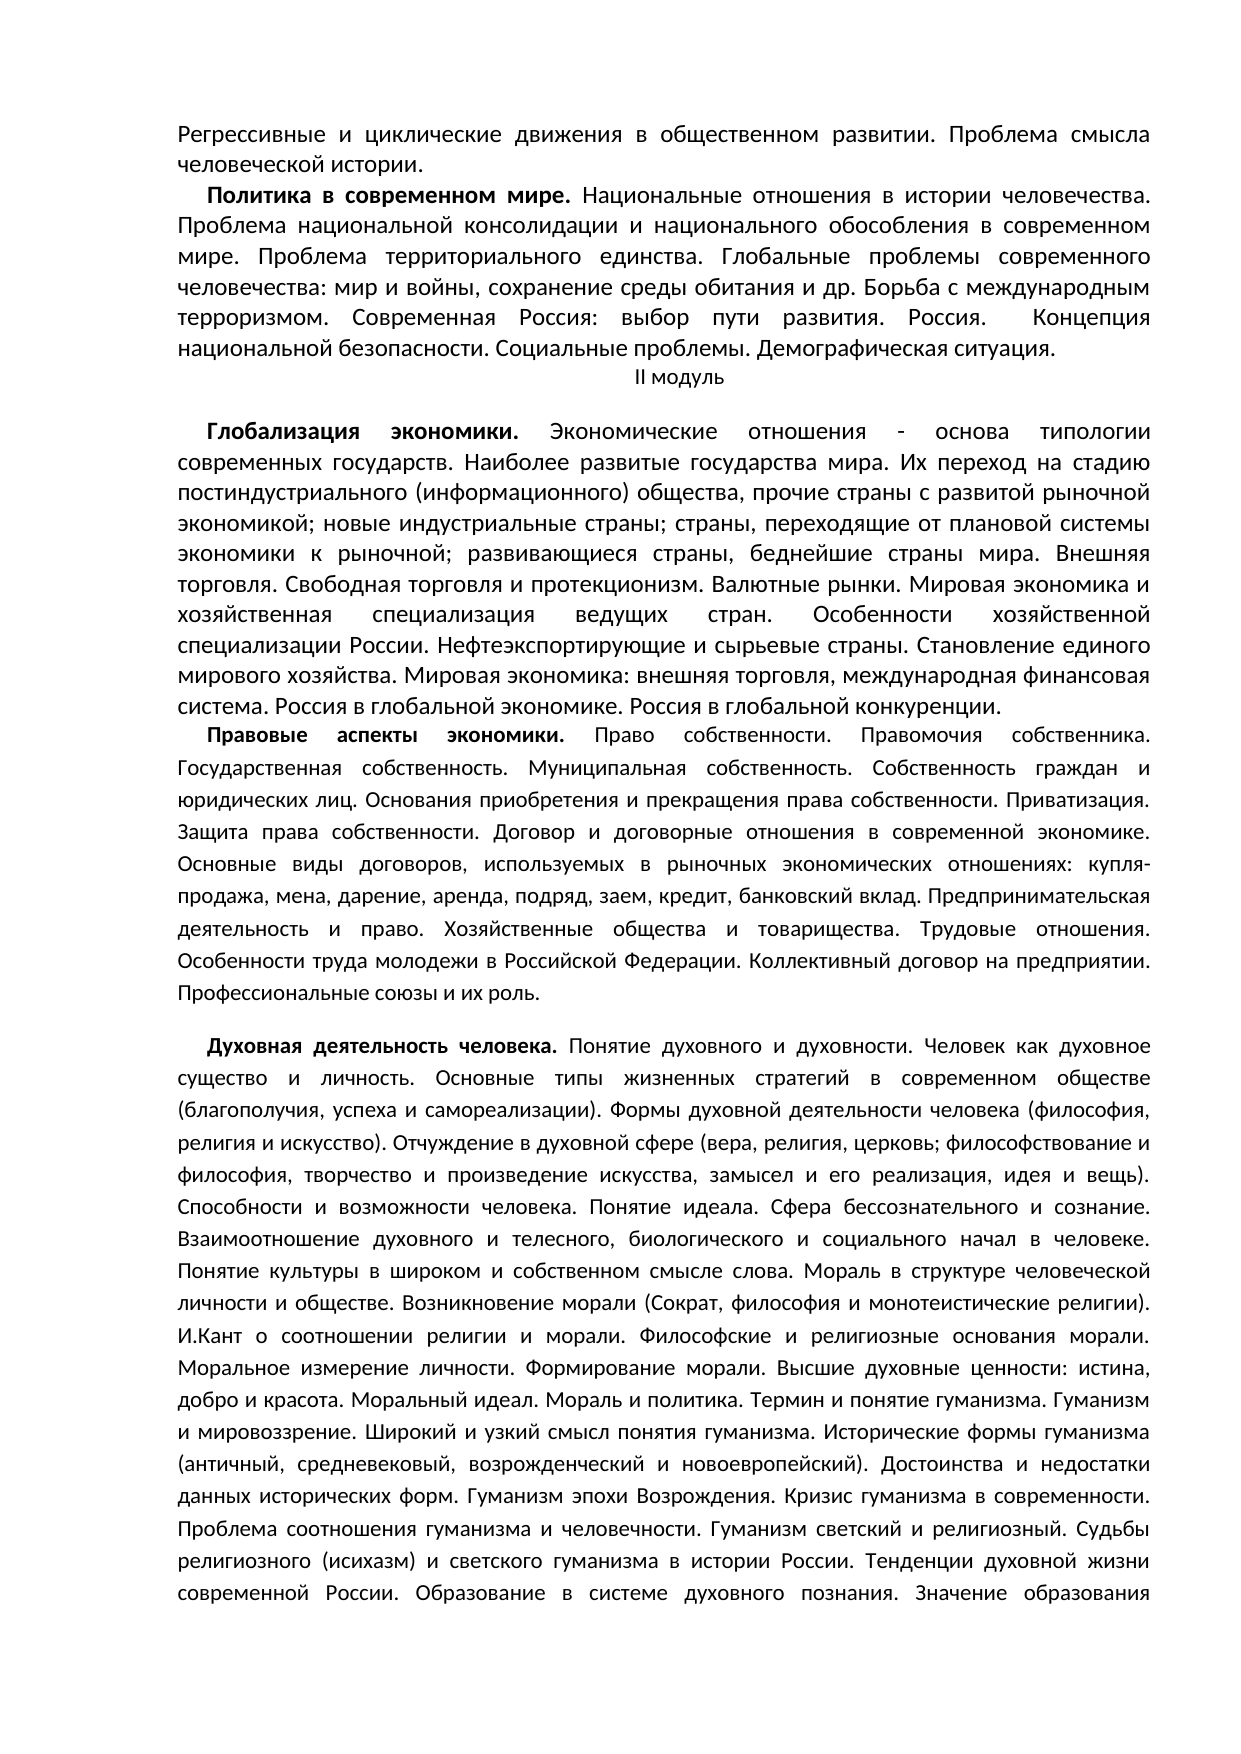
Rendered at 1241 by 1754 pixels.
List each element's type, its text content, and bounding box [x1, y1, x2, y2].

text II модуль [177, 362, 1152, 390]
text Правовые аспекты экономики. Право собственности. Правомочия собственника. Государственная собственность. Муниципальная собственность. Собственность граждан и юридических лиц. Основания приобретения и прекращения права собственности. Приватизация. Защита права собственности. Договор и договорные отношения в современной экономике. Основные виды договоров, используемых в рыночных экономических отношениях: купля-продажа, мена, дарение, аренда, подряд, заем, кредит, банковский вклад. Предпринимательская деятельность и право. Хозяйственные общества и товарищества. Трудовые отношения. Особенности труда молодежи в Российской Федерации. Коллективный договор на предприятии. Профессиональные союзы и их роль. [177, 721, 1152, 1006]
text Политика в современном мире. Национальные отношения в истории человечества. Проблема национальной консолидации и национального обособления в современном мире. Проблема территориального единства. Глобальные проблемы современного человечества: мир и войны, сохранение среды обитания и др. Борьба с международным терроризмом. Современная Россия: выбор пути развития. Россия. Концепция национальной безопасности. Социальные проблемы. Демографическая ситуация. [177, 179, 1152, 362]
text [177, 118, 1152, 179]
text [177, 1031, 1152, 1606]
text Глобализация экономики. Экономические отношения - основа типологии современных государств. Наиболее развитые государства мира. Их переход на стадию постиндустриального (информационного) общества, прочие страны с развитой рыночной экономикой; новые индустриальные страны; страны, переходящие от плановой системы экономики к рыночной; развивающиеся страны, беднейшие страны мира. Внешняя торговля. Свободная торговля и протекционизм. Валютные рынки. Мировая экономика и хозяйственная специализация ведущих стран. Особенности хозяйственной специализации России. Нефтеэкспортирующие и сырьевые страны. Становление единого мирового хозяйства. Мировая экономика: внешняя торговля, международная финансовая система. Россия в глобальной экономике. Россия в глобальной конкуренции. [177, 415, 1152, 721]
